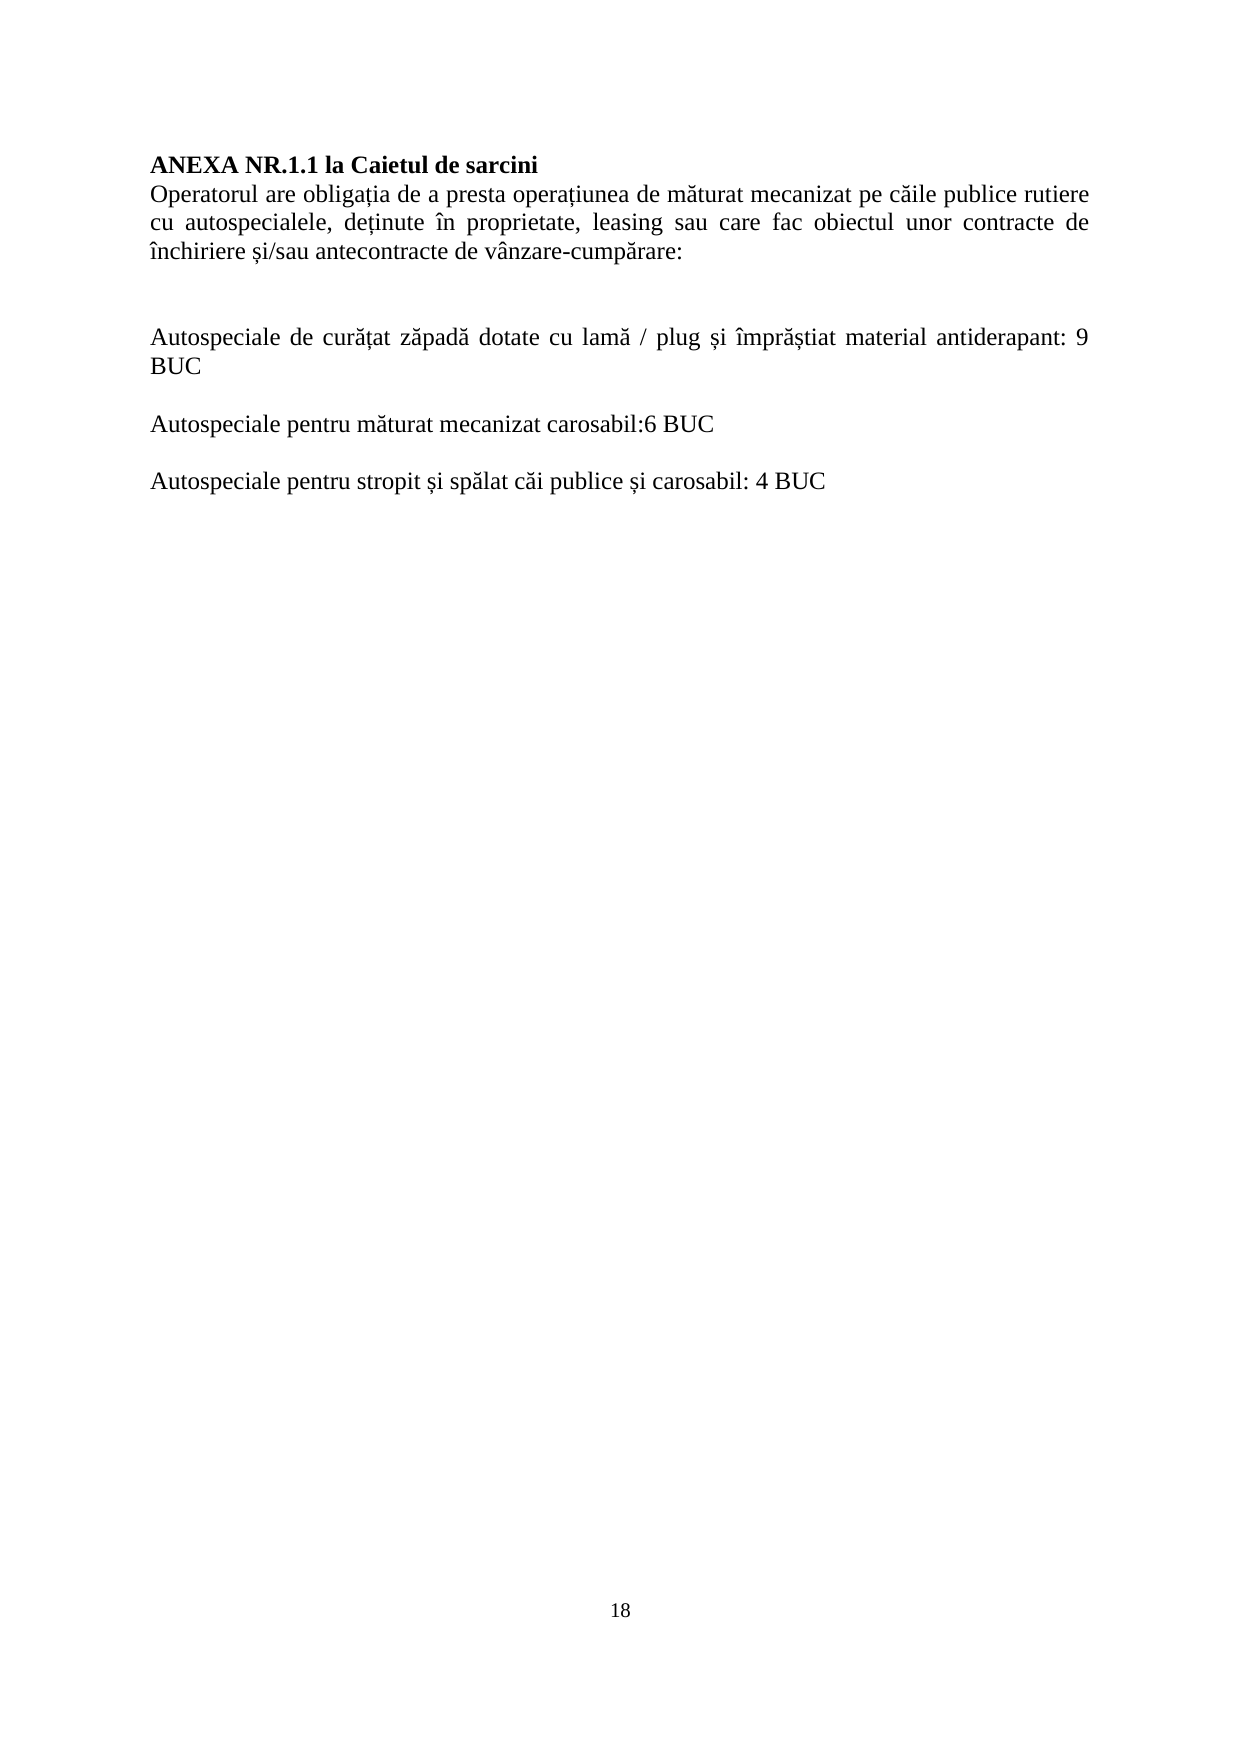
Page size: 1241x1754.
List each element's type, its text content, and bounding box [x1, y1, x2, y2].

text Autospeciale pentru stropit și spălat căi publice și carosabil: 4 BUC [150, 466, 1090, 495]
text ANEXA NR.1.1 la Caietul de sarcini [150, 150, 1090, 179]
text Autospeciale pentru măturat mecanizat carosabil:6 BUC [150, 409, 1090, 437]
text Operatorul are obligația de a presta operațiunea de măturat mecanizat pe căile publice rutiere cu autospecialele, deținute în proprietate, leasing sau care fac obiectul unor contracte de închiriere și/sau antecontracte de vânzare-cumpărare: [150, 179, 1090, 265]
text Autospeciale de curățat zăpadă dotate cu lamă / plug și împrăștiat material antiderapant: 9 BUC [150, 322, 1090, 380]
